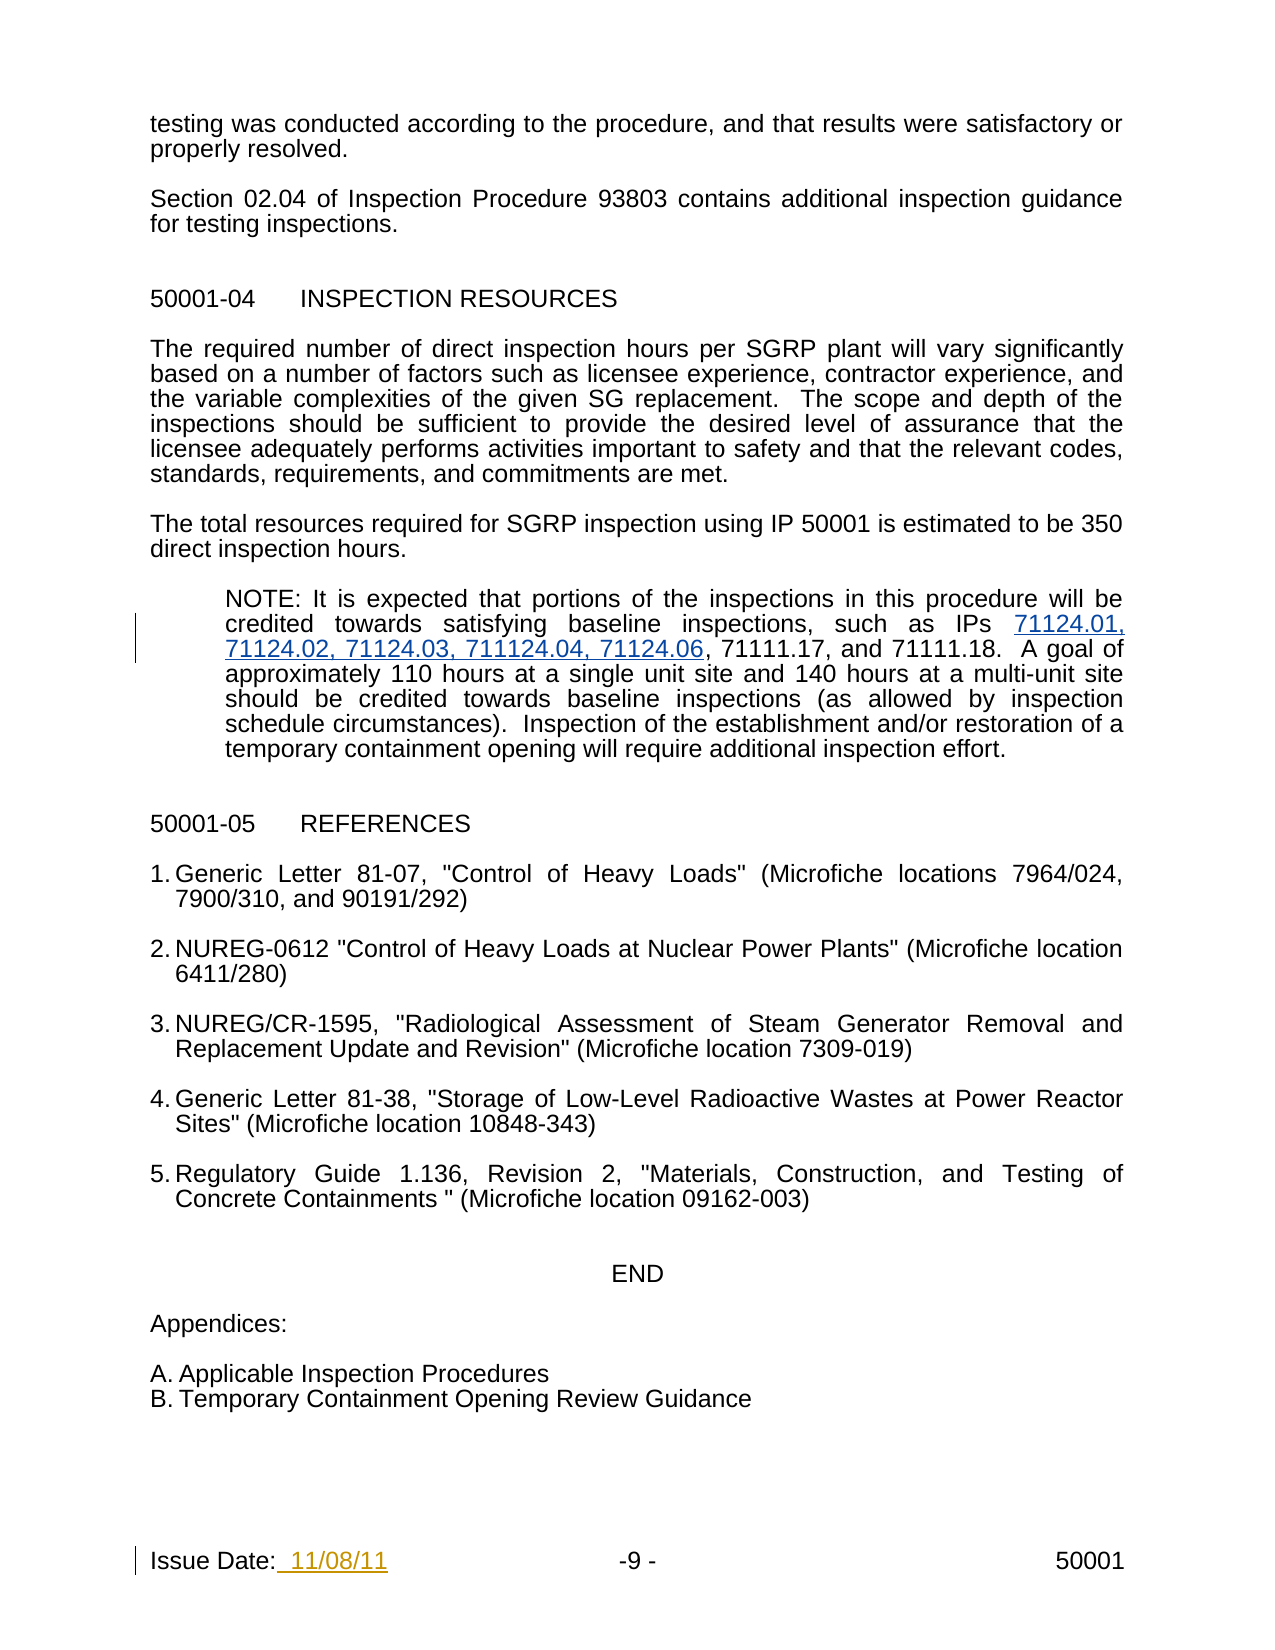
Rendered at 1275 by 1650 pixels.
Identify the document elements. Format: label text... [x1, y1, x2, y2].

text Appendices: [150, 1312, 1125, 1337]
text 1. Generic Letter 81-07, "Control of Heavy Loads" (Microfiche locations 7964/024, 7900/310, and 90191/292) [150, 862, 1125, 912]
text END [150, 1262, 1125, 1287]
text B. Temporary Containment Opening Review Guidance [150, 1387, 1125, 1412]
text 50001-04 INSPECTION RESOURCES [150, 287, 1125, 312]
text Section 02.04 of Inspection Procedure 93803 contains additional inspection guidance for testing inspections. [150, 187, 1125, 237]
text 5. Regulatory Guide 1.136, Revision 2, "Materials, Construction, and Testing of Concrete Containments " (Microfiche location 09162-003) [150, 1162, 1125, 1212]
text The total resources required for SGRP inspection using IP 50001 is estimated to be 350 direct inspection hours. [150, 512, 1125, 562]
text 50001-05 REFERENCES [150, 812, 1125, 837]
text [150, 112, 1125, 162]
text 3. NUREG/CR-1595, "Radiological Assessment of Steam Generator Removal and Replacement Update and Revision" (Microfiche location 7309-019) [150, 1012, 1125, 1062]
text 4. Generic Letter 81-38, "Storage of Low-Level Radioactive Wastes at Power Reactor Sites" (Microfiche location 10848-343) [150, 1087, 1125, 1137]
text A. Applicable Inspection Procedures [150, 1362, 1125, 1387]
text The required number of direct inspection hours per SGRP plant will vary significantly based on a number of factors such as licensee experience, contractor experience, and the variable complexities of the given SG replacement. The scope and depth of the inspections should be sufficient to provide the desired level of assurance that the licensee adequately performs activities important to safety and that the relevant codes, standards, requirements, and commitments are met. [150, 337, 1125, 487]
text 2. NUREG-0612 "Control of Heavy Loads at Nuclear Power Plants" (Microfiche location 6411/280) [150, 937, 1125, 987]
text NOTE: It is expected that portions of the inspections in this procedure will be credited towards satisfying baseline inspections, such as IPs , 71111.17, and 71111.18. A goal of approximately 110 hours at a single unit site and 140 hours at a multi-unit site should be credited towards baseline inspections (as allowed by inspection schedule circumstances). Inspection of the establishment and/or restoration of a temporary containment opening will require additional inspection effort. [225, 587, 1125, 762]
